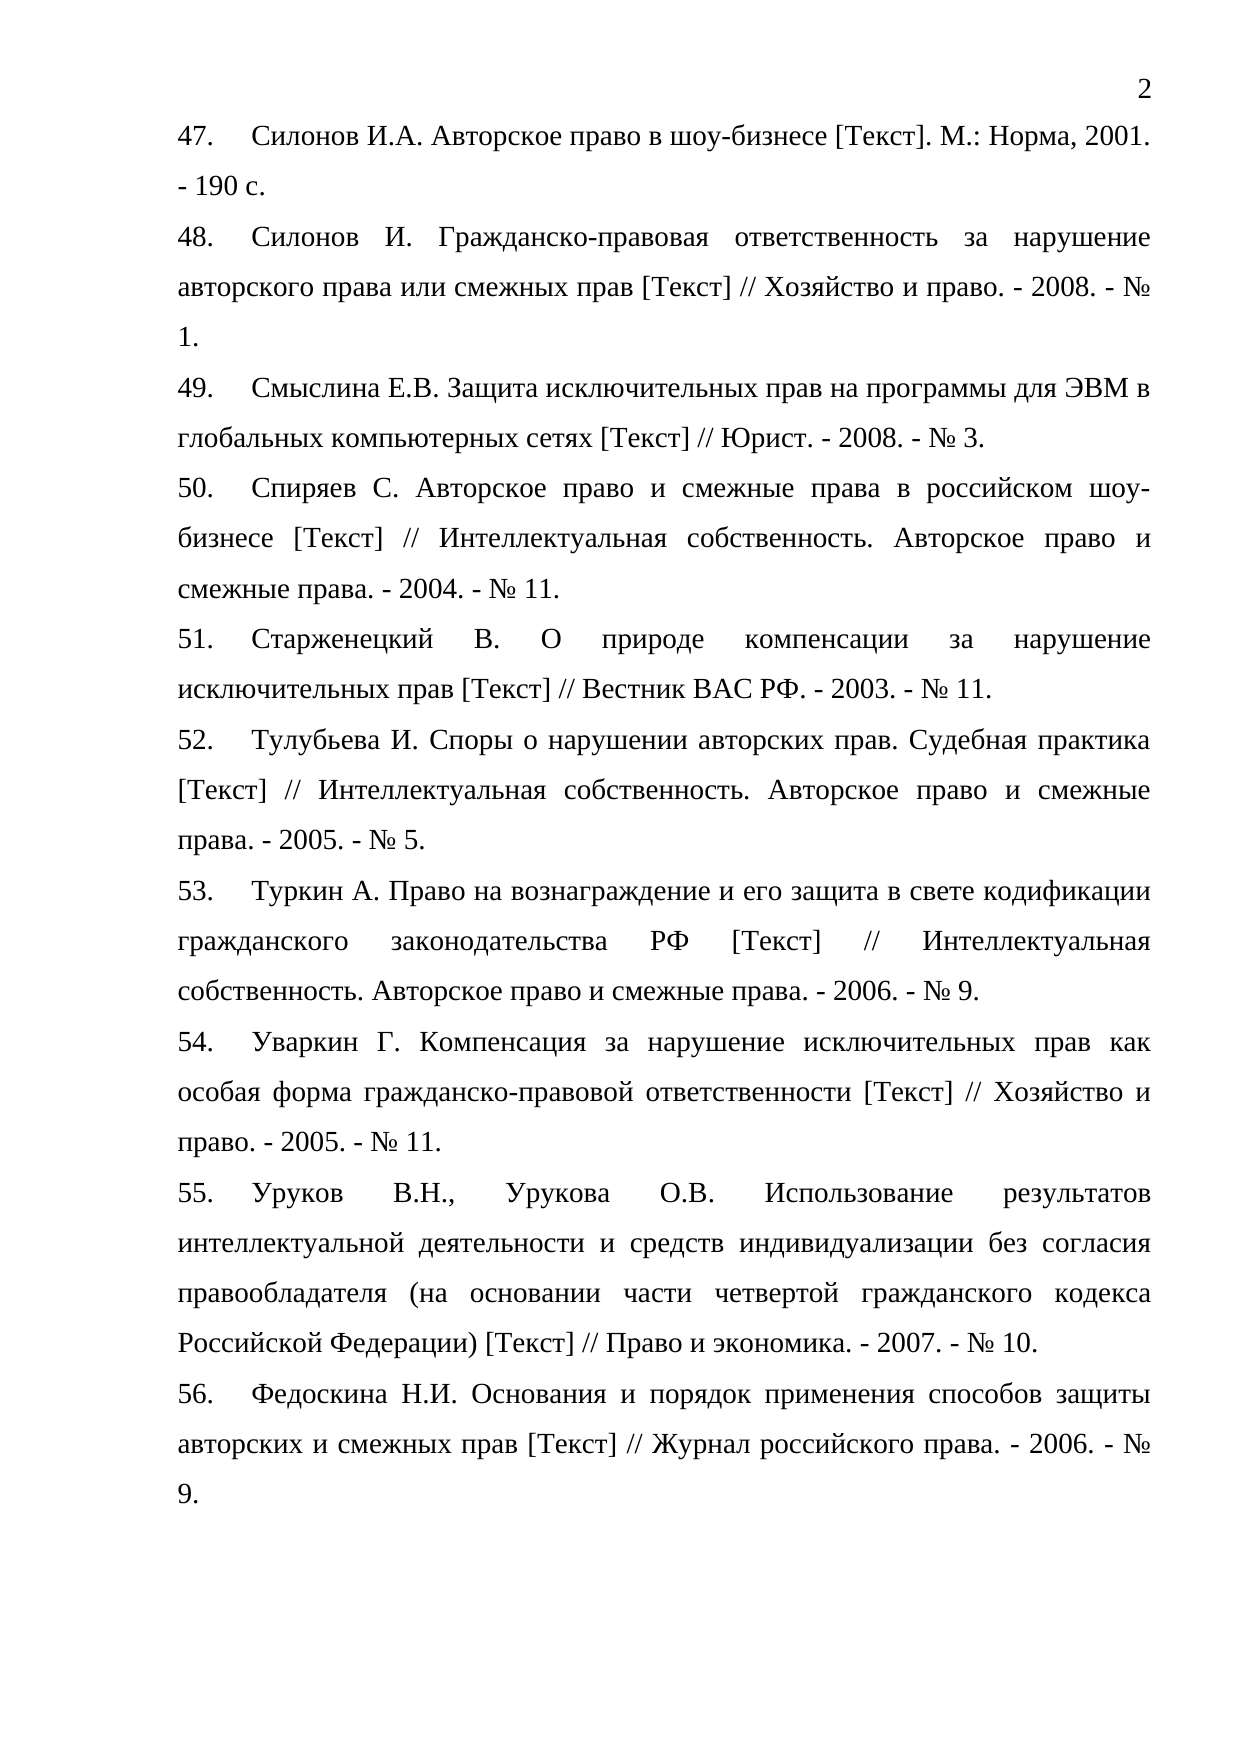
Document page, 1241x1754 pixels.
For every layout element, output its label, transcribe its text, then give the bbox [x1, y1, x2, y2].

text Уруков В.Н., Урукова О.В. Использование результатов интеллектуальной деятельности и средств индивидуализации без согласия правообладателя (на основании части четвертой гражданского кодекса Российской Федерации) [Текст] // Право и экономика. - 2007. - № 10. [177, 1175, 1152, 1359]
text Смыслина Е.В. Защита исключительных прав на программы для ЭВМ в глобальных компьютерных сетях [Текст] // Юрист. - 2008. - № 3. [177, 370, 1152, 453]
text Туркин А. Право на вознаграждение и его защита в свете кодификации гражданского законодательства РФ [Текст] // Интеллектуальная собственность. Авторское право и смежные права. - 2006. - № 9. [177, 873, 1152, 1007]
text Силонов И.А. Авторское право в шоу-бизнесе [Текст]. М.: Норма, 2001. - 190 с. [177, 118, 1152, 202]
text Тулубьева И. Споры о нарушении авторских прав. Судебная практика [Текст] // Интеллектуальная собственность. Авторское право и смежные права. - 2005. - № 5. [177, 722, 1152, 856]
text Старженецкий В. О природе компенсации за нарушение исключительных прав [Текст] // Вестник ВАС РФ. - 2003. - № 11. [177, 621, 1152, 705]
text Федоскина Н.И. Основания и порядок применения способов защиты авторских и смежных прав [Текст] // Журнал российского права. - 2006. - № 9. [177, 1376, 1152, 1510]
text Силонов И. Гражданско-правовая ответственность за нарушение авторского права или смежных прав [Текст] // Хозяйство и право. - 2008. - № 1. [177, 219, 1152, 353]
text Уваркин Г. Компенсация за нарушение исключительных прав как особая форма гражданско-правовой ответственности [Текст] // Хозяйство и право. - 2005. - № 11. [177, 1024, 1152, 1158]
text Спиряев С. Авторское право и смежные права в российском шоу-бизнесе [Текст] // Интеллектуальная собственность. Авторское право и смежные права. - 2004. - № 11. [177, 470, 1152, 604]
